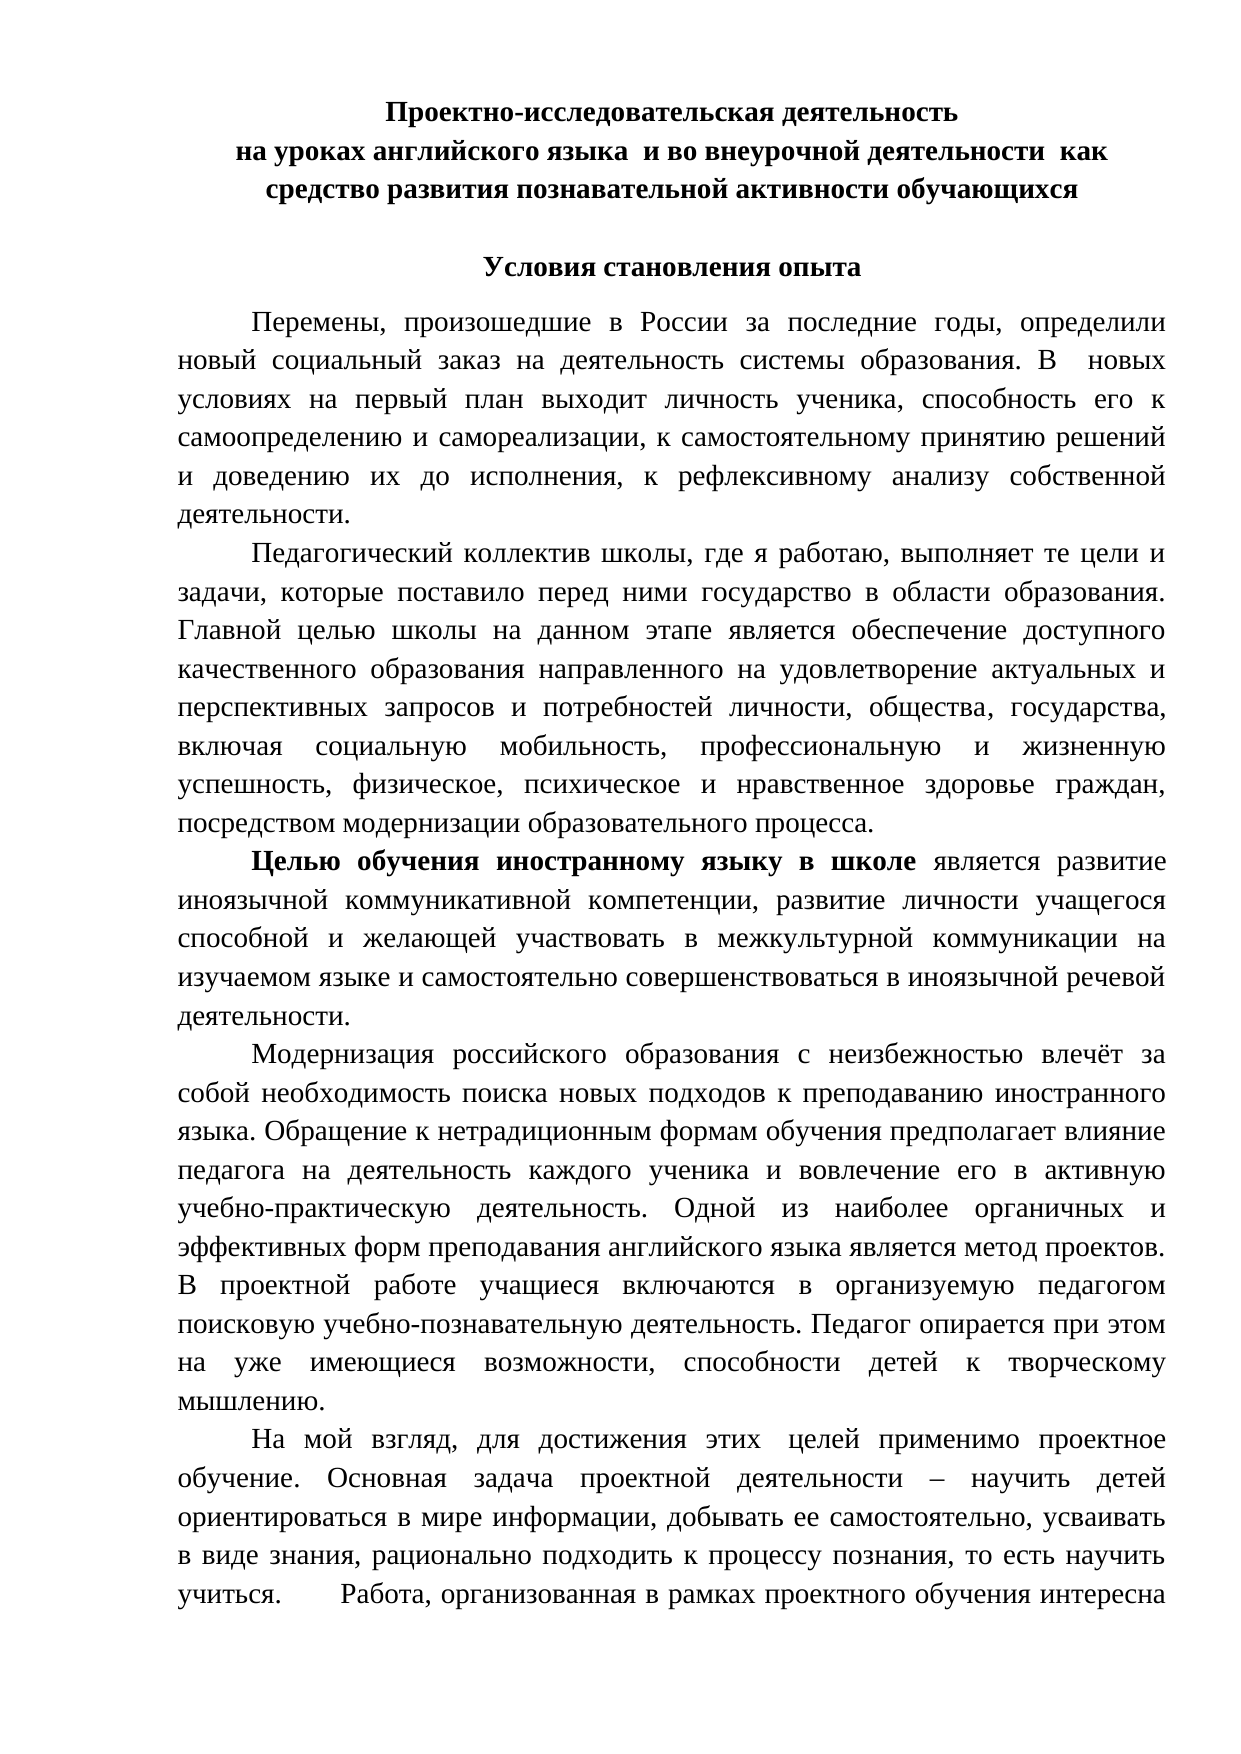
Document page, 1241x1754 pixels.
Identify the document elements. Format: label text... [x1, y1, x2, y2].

text Целью обучения иностранному языку в школе является развитие иноязычной коммуникативной компетенции, развитие личности учащегося способной и желающей участвовать в межкультурной коммуникации на изучаемом языке и самостоятельно совершенствоваться в иноязычной речевой деятельности. [177, 843, 1167, 1031]
text Модернизация российского образования с неизбежностью влечёт за собой необходимость поиска новых подходов к преподаванию иностранного языка. Обращение к нетрадиционным формам обучения предполагает влияние педагога на деятельность каждого ученика и вовлечение его в активную учебно-практическую деятельность. Одной из наиболее органичных и эффективных форм преподавания английского языка является метод проектов. В проектной работе учащиеся включаются в организуемую педагогом поисковую учебно-познавательную деятельность. Педагог опирается при этом на уже имеющиеся возможности, способности детей к творческому мышлению. [177, 1036, 1167, 1417]
text Проектно-исследовательская деятельность [177, 94, 1167, 128]
text Условия становления опыта [177, 249, 1167, 282]
text на уроках английского языка и во внеурочной деятельности как средство развития познавательной активности обучающихся [177, 133, 1167, 205]
text Перемены, произошедшие в России за последние годы, определили новый социальный заказ на деятельность системы образования. В новых условиях на первый план выходит личность ученика, способность его к самоопределению и самореализации, к самостоятельному принятию решений и доведению их до исполнения, к рефлексивному анализу собственной деятельности. [177, 304, 1167, 530]
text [177, 1422, 1167, 1609]
text Педагогический коллектив школы, где я работаю, выполняет те цели и задачи, которые поставило перед ними государство в области образования. Главной целью школы на данном этапе является обеспечение доступного качественного образования направленного на удовлетворение актуальных и перспективных запросов и потребностей личности, общества, государства, включая социальную мобильность, профессиональную и жизненную успешность, физическое, психическое и нравственное здоровье граждан, посредством модернизации образовательного процесса. [177, 535, 1167, 838]
